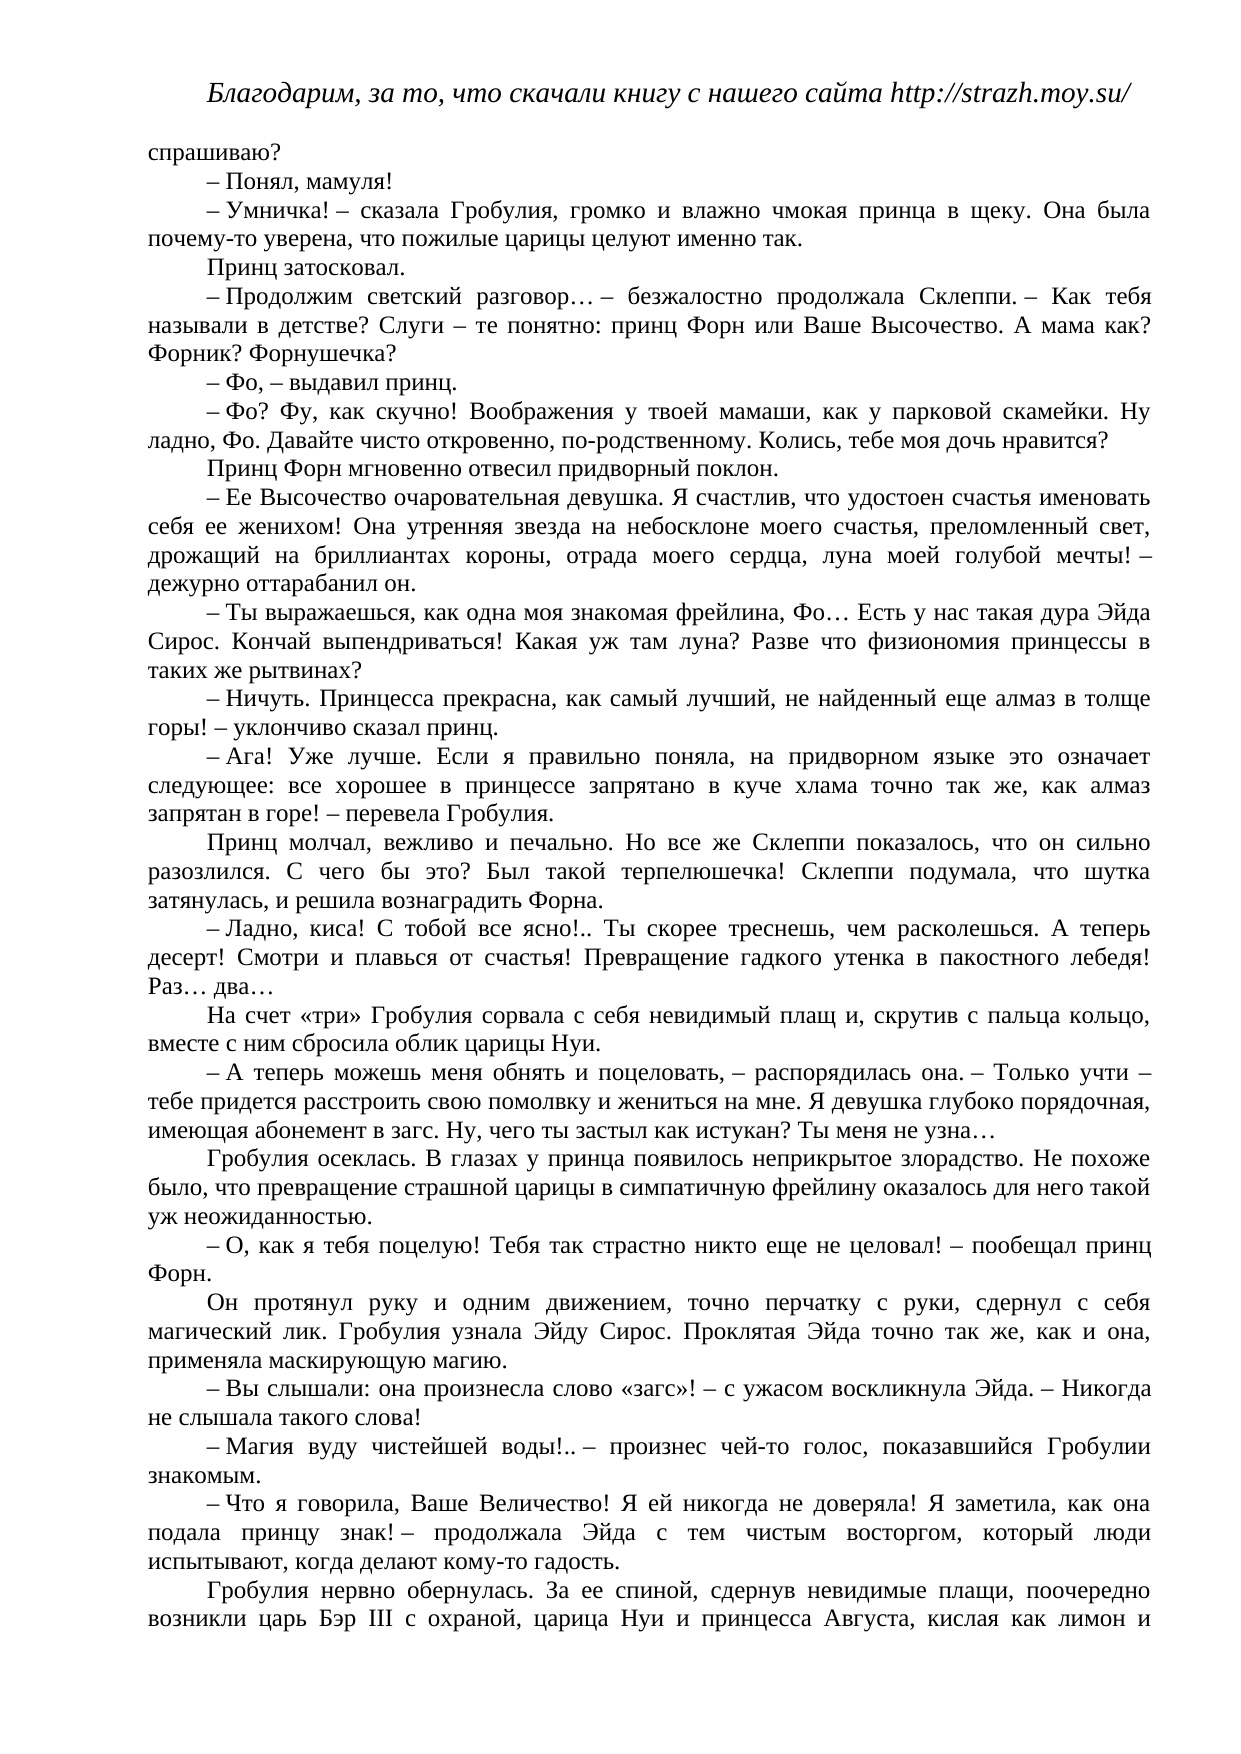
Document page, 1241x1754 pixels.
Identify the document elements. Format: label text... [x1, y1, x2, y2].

text – Вы слышали: она произнесла слово «загс»! – с ужасом воскликнула Эйда. – Никогда не слышала такого слова! [148, 1373, 1152, 1431]
text – Ладно, киса! С тобой все ясно!.. Ты скорее треснешь, чем расколешься. А теперь десерт! Смотри и плавься от счастья! Превращение гадкого утенка в пакостного лебедя! Раз… два… [148, 913, 1152, 1000]
text На счет «три» Гробулия сорвала с себя невидимый плащ и, скрутив с пальца кольцо, вместе с ним сбросила облик царицы Нуи. [148, 1000, 1152, 1057]
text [148, 137, 1152, 166]
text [148, 1575, 1152, 1632]
text Принц Форн мгновенно отвесил придворный поклон. [148, 453, 1152, 482]
text – Ее Высочество очаровательная девушка. Я счастлив, что удостоен счастья именовать себя ее женихом! Она утренняя звезда на небосклоне моего счастья, преломленный свет, дрожащий на бриллиантах короны, отрада моего сердца, луна моей голубой мечты! – дежурно оттарабанил он. [148, 482, 1152, 597]
text Гробулия осеклась. В глазах у принца появилось неприкрытое злорадство. Не похоже было, что превращение страшной царицы в симпатичную фрейлину оказалось для него такой уж неожиданностью. [148, 1143, 1152, 1230]
text Принц молчал, вежливо и печально. Но все же Склеппи показалось, что он сильно разозлился. С чего бы это? Был такой терпелюшечка! Склеппи подумала, что шутка затянулась, и решила вознаградить Форна. [148, 827, 1152, 913]
text Он протянул руку и одним движением, точно перчатку с руки, сдернул с себя магический лик. Гробулия узнала Эйду Сирос. Проклятая Эйда точно так же, как и она, применяла маскирующую магию. [148, 1287, 1152, 1373]
text – Ничуть. Принцесса прекрасна, как самый лучший, не найденный еще алмаз в толще горы! – уклончиво сказал принц. [148, 683, 1152, 741]
text – Продолжим светский разговор… – безжалостно продолжала Склеппи. – Как тебя называли в детстве? Слуги – те понятно: принц Форн или Ваше Высочество. А мама как? Форник? Форнушечка? [148, 281, 1152, 367]
text – А теперь можешь меня обнять и поцеловать, – распорядилась она. – Только учти – тебе придется расстроить свою помолвку и жениться на мне. Я девушка глубоко порядочная, имеющая абонемент в загс. Ну, чего ты застыл как истукан? Ты меня не узна… [148, 1057, 1152, 1143]
text – Ты выражаешься, как одна моя знакомая фрейлина, Фо… Есть у нас такая дура Эйда Сирос. Кончай выпендриваться! Какая уж там луна? Разве что физиономия принцессы в таких же рытвинах? [148, 597, 1152, 683]
text – Ага! Уже лучше. Если я правильно поняла, на придворном языке это означает следующее: все хорошее в принцессе запрятано в куче хлама точно так же, как алмаз запрятан в горе! – перевела Гробулия. [148, 741, 1152, 827]
text – Фо? Фу, как скучно! Воображения у твоей мамаши, как у парковой скамейки. Ну ладно, Фо. Давайте чисто откровенно, по-родственному. Колись, тебе моя дочь нравится? [148, 396, 1152, 453]
text – Умничка! – сказала Гробулия, громко и влажно чмокая принца в щеку. Она была почему-то уверена, что пожилые царицы целуют именно так. [148, 195, 1152, 252]
text – Что я говорила, Ваше Величество! Я ей никогда не доверяла! Я заметила, как она подала принцу знак! – продолжала Эйда с тем чистым восторгом, который люди испытывают, когда делают кому-то гадость. [148, 1488, 1152, 1575]
text – О, как я тебя поцелую! Тебя так страстно никто еще не целовал! – пообещал принц Форн. [148, 1230, 1152, 1287]
text – Магия вуду чистейшей воды!.. – произнес чей-то голос, показавшийся Гробулии знакомым. [148, 1431, 1152, 1488]
text Принц затосковал. [148, 252, 1152, 281]
text – Фо, – выдавил принц. [148, 367, 1152, 396]
text – Понял, мамуля! [148, 166, 1152, 195]
